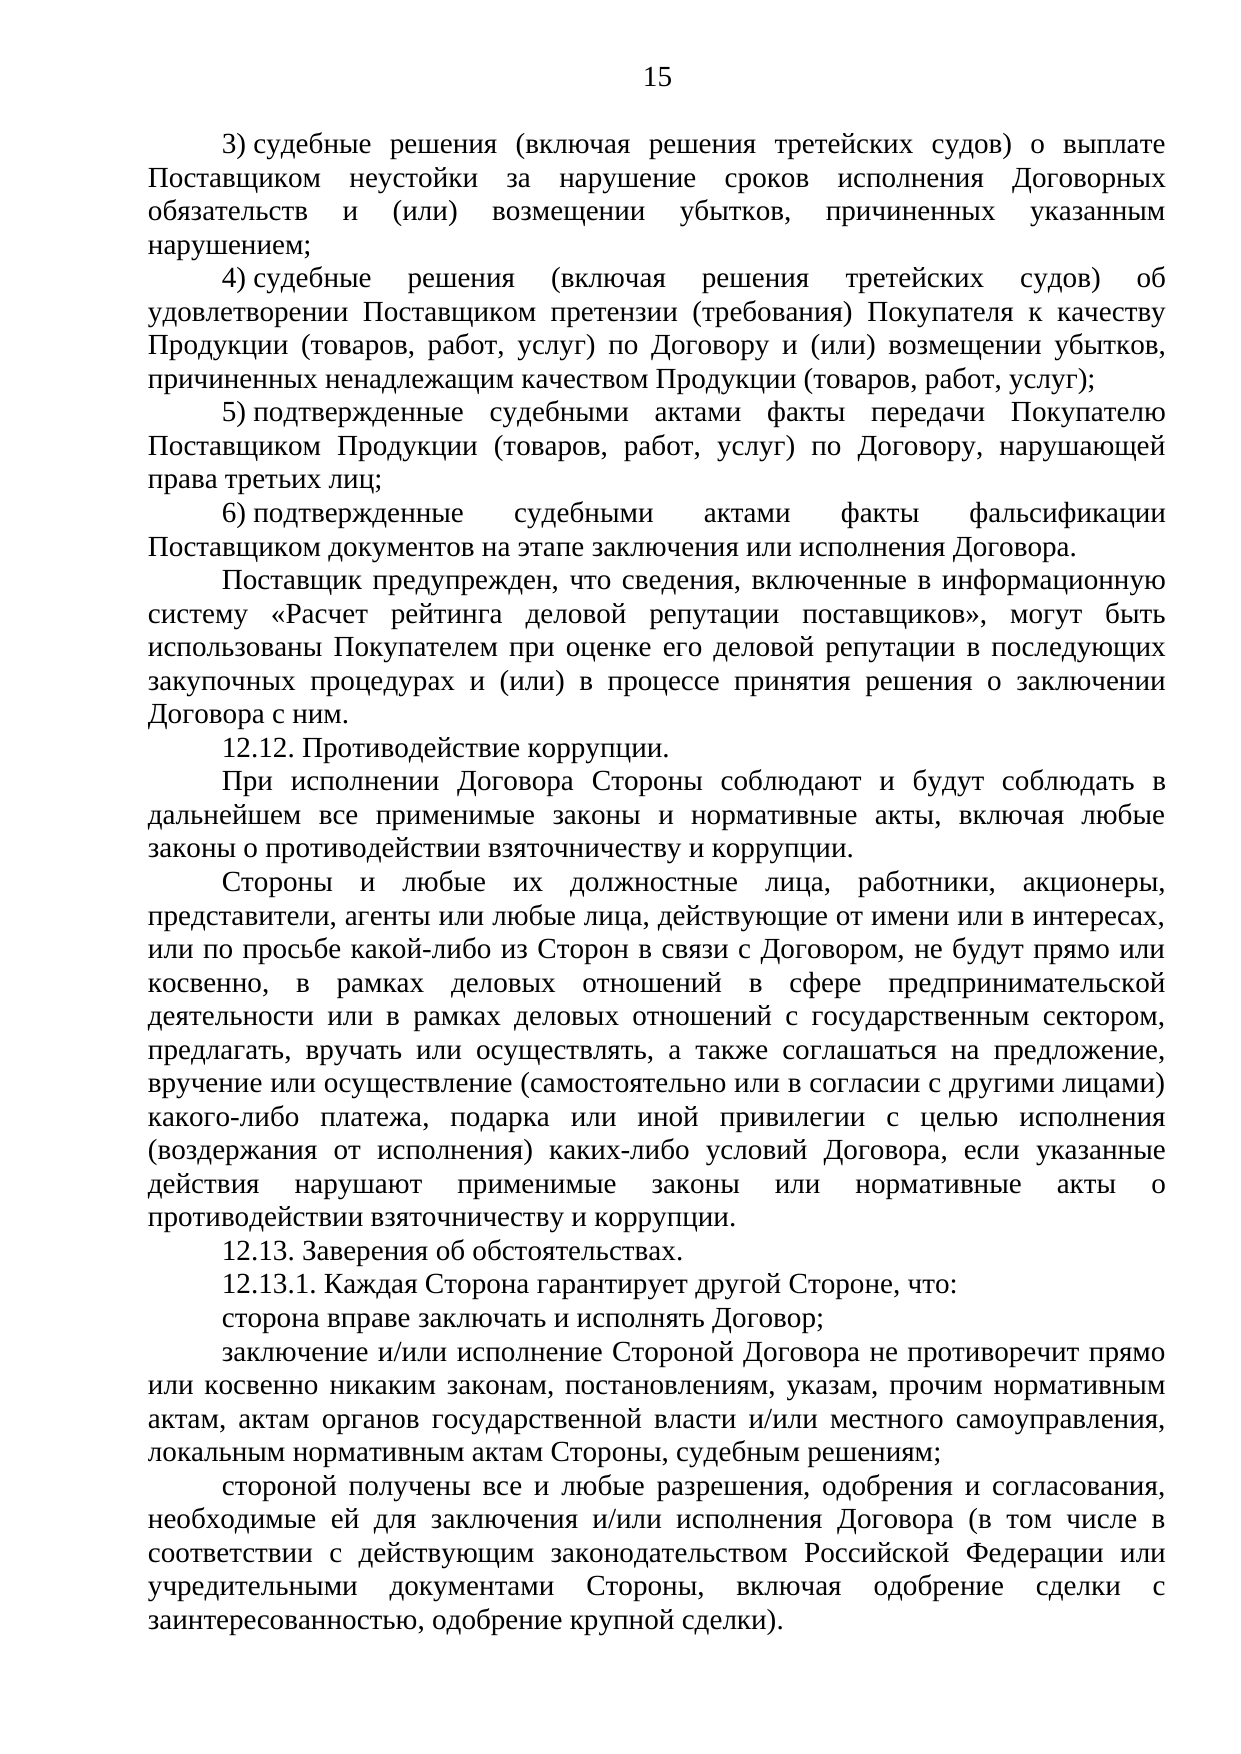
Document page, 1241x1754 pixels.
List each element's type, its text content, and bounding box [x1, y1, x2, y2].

text стороной получены все и любые разрешения, одобрения и согласования, необходимые ей для заключения и/или исполнения Договора (в том числе в соответствии с действующим законодательством Российской Федерации или учредительными документами Стороны, включая одобрение сделки с заинтересованностью, одобрение крупной сделки). [148, 1468, 1167, 1636]
text При исполнении Договора Стороны соблюдают и будут соблюдать в дальнейшем все применимые законы и нормативные акты, включая любые законы о противодействии взяточничеству и коррупции. [148, 763, 1167, 864]
text Поставщик предупрежден, что сведения, включенные в информационную систему «Расчет рейтинга деловой репутации поставщиков», могут быть использованы Покупателем при оценке его деловой репутации в последующих закупочных процедурах и (или) в процессе принятия решения о заключении Договора с ним. [148, 562, 1167, 730]
text Стороны и любые их должностные лица, работники, акционеры, представители, агенты или любые лица, действующие от имени или в интересах, или по просьбе какой-либо из Сторон в связи с Договором, не будут прямо или косвенно, в рамках деловых отношений в сфере предпринимательской деятельности или в рамках деловых отношений с государственным сектором, предлагать, вручать или осуществлять, а также соглашаться на предложение, вручение или осуществление (самостоятельно или в согласии с другими лицами) какого-либо платежа, подарка или иной привилегии с целью исполнения (воздержания от исполнения) каких-либо условий Договора, если указанные действия нарушают применимые законы или нормативные акты о противодействии взяточничеству и коррупции. [148, 864, 1167, 1233]
text 5) подтвержденные судебными актами факты передачи Покупателю Поставщиком Продукции (товаров, работ, услуг) по Договору, нарушающей права третьих лиц; [148, 394, 1167, 495]
text 3) судебные решения (включая решения третейских судов) о выплате Поставщиком неустойки за нарушение сроков исполнения Договорных обязательств и (или) возмещении убытков, причиненных указанным нарушением; [148, 126, 1167, 260]
text 12.13.1. Каждая Сторона гарантирует другой Стороне, что: [148, 1267, 1167, 1300]
text 4) судебные решения (включая решения третейских судов) об удовлетворении Поставщиком претензии (требования) Покупателя к качеству Продукции (товаров, работ, услуг) по Договору и (или) возмещении убытков, причиненных ненадлежащим качеством Продукции (товаров, работ, услуг); [148, 260, 1167, 394]
text 12.13. Заверения об обстоятельствах. [148, 1233, 1167, 1267]
text заключение и/или исполнение Стороной Договора не противоречит прямо или косвенно никаким законам, постановлениям, указам, прочим нормативным актам, актам органов государственной власти и/или местного самоуправления, локальным нормативным актам Стороны, судебным решениям; [148, 1334, 1167, 1468]
text 6) подтвержденные судебными актами факты фальсификации Поставщиком документов на этапе заключения или исполнения Договора. [148, 495, 1167, 562]
text сторона вправе заключать и исполнять Договор; [148, 1300, 1167, 1334]
text 12.12. Противодействие коррупции. [148, 730, 1167, 763]
